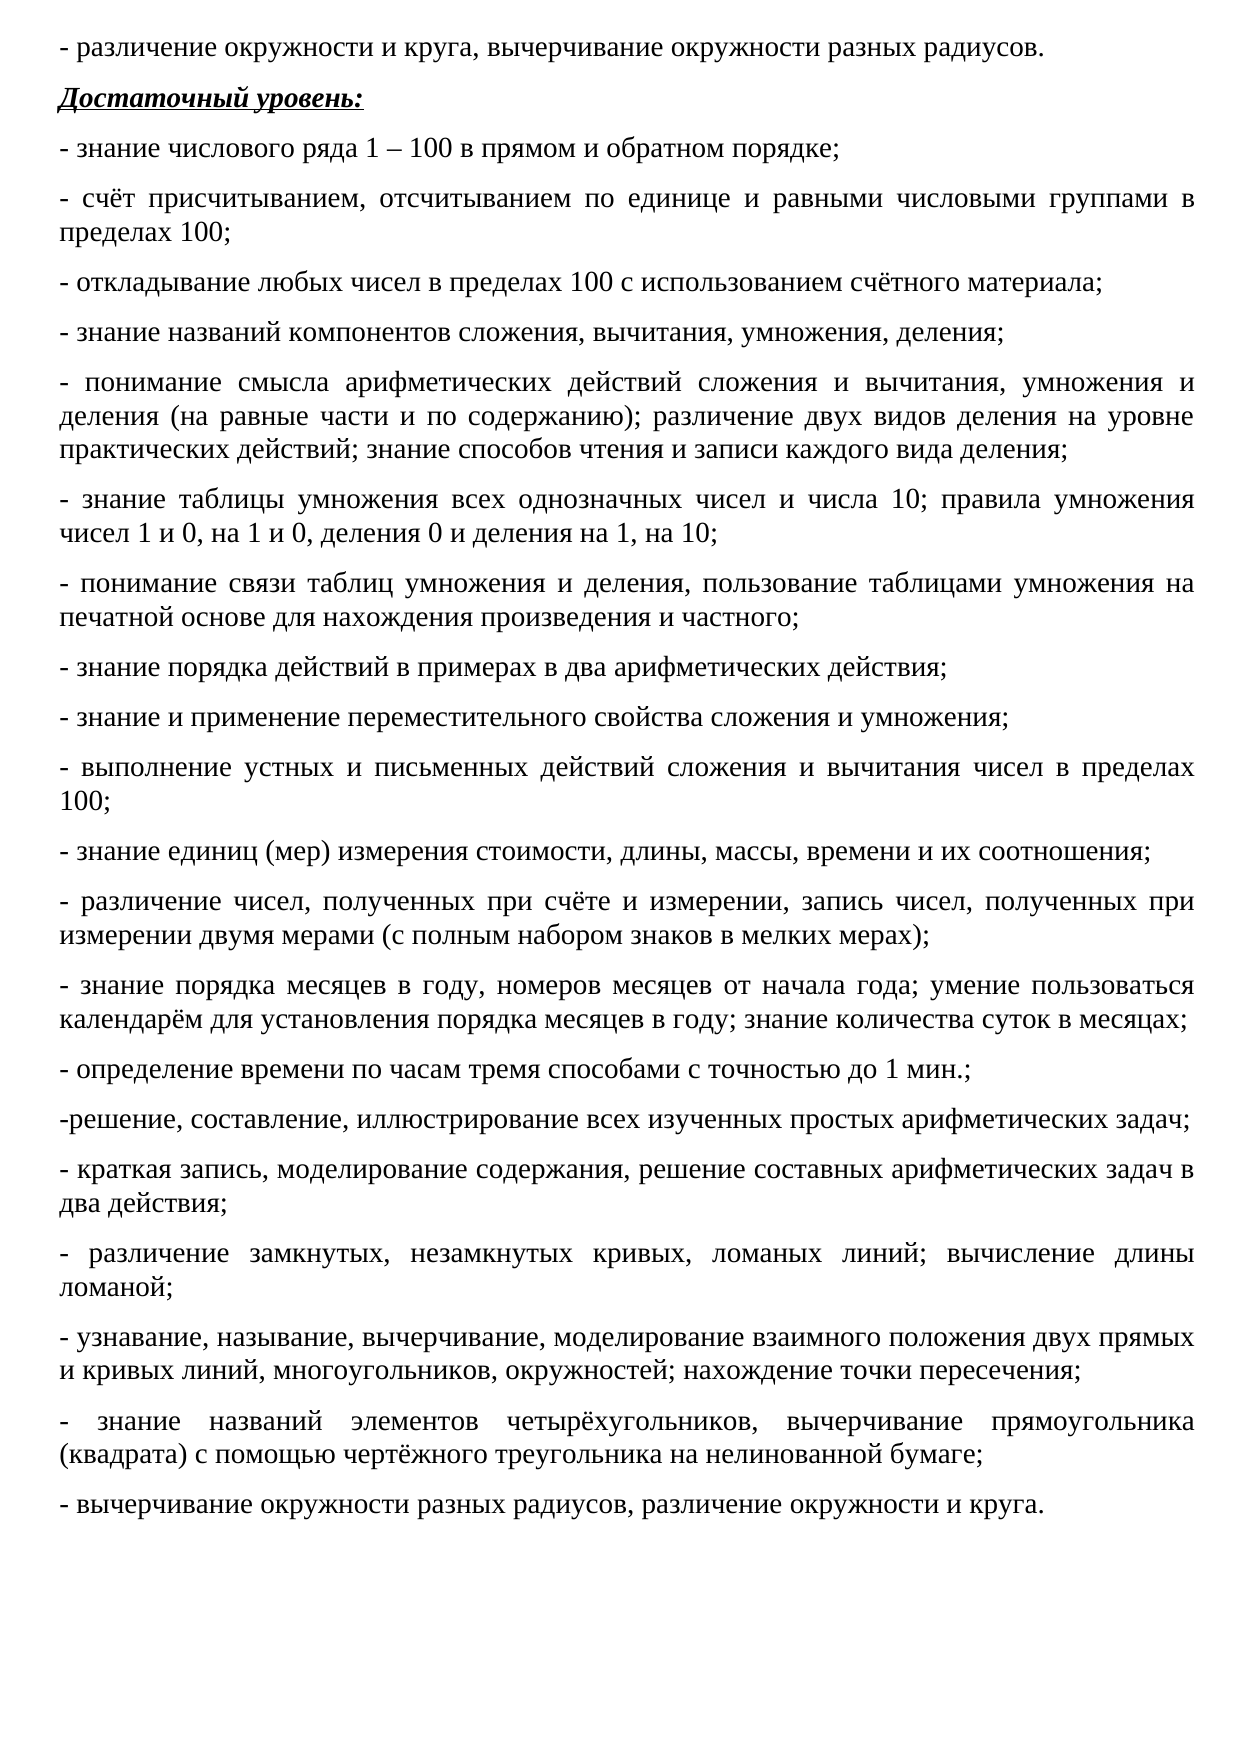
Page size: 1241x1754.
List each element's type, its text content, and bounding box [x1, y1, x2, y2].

text - знание названий компонентов сложения, вычитания, умножения, деления; [59, 314, 1196, 348]
text - счёт присчитыванием, отсчитыванием по единице и равными числовыми группами в пределах 100; [59, 180, 1196, 247]
text - вычерчивание окружности разных радиусов, различение окружности и круга. [59, 1486, 1196, 1520]
text - знание порядка месяцев в году, номеров месяцев от начала года; умение пользоваться календарём для установления порядка месяцев в году; знание количества суток в месяцах; [59, 967, 1196, 1034]
text - различение чисел, полученных при счёте и измерении, запись чисел, полученных при измерении двумя мерами (с полным набором знаков в мелких мерах); [59, 883, 1196, 951]
text - различение окружности и круга, вычерчивание окружности разных радиусов. [59, 29, 1196, 63]
text - знание названий элементов четырёхугольников, вычерчивание прямоугольника (квадрата) с помощью чертёжного треугольника на нелинованной бумаге; [59, 1403, 1196, 1470]
text - определение времени по часам тремя способами с точностью до 1 мин.; [59, 1051, 1196, 1084]
text - знание таблицы умножения всех однозначных чисел и числа 10; правила умножения чисел 1 и 0, на 1 и 0, деления 0 и деления на 1, на 10; [59, 482, 1196, 549]
text - знание и применение переместительного свойства сложения и умножения; [59, 699, 1196, 733]
text - узнавание, называние, вычерчивание, моделирование взаимного положения двух прямых и кривых линий, многоугольников, окружностей; нахождение точки пересечения; [59, 1319, 1196, 1386]
text - понимание связи таблиц умножения и деления, пользование таблицами умножения на печатной основе для нахождения произведения и частного; [59, 565, 1196, 632]
text - откладывание любых чисел в пределах 100 с использованием счётного материала; [59, 264, 1196, 297]
text - выполнение устных и письменных действий сложения и вычитания чисел в пределах 100; [59, 749, 1196, 817]
text - знание порядка действий в примерах в два арифметических действия; [59, 649, 1196, 683]
text Достаточный уровень: [59, 80, 1196, 113]
text - знание единиц (мер) измерения стоимости, длины, массы, времени и их соотношения; [59, 833, 1196, 867]
text - различение замкнутых, незамкнутых кривых, ломаных линий; вычисление длины ломаной; [59, 1235, 1196, 1302]
text - краткая запись, моделирование содержания, решение составных арифметических задач в два действия; [59, 1151, 1196, 1218]
text - понимание смысла арифметических действий сложения и вычитания, умножения и деления (на равные части и по содержанию); различение двух видов деления на уровне практических действий; знание способов чтения и записи каждого вида деления; [59, 364, 1196, 465]
text -решение, составление, иллюстрирование всех изученных простых арифметических задач; [59, 1101, 1196, 1135]
text - знание числового ряда 1 – 100 в прямом и обратном порядке; [59, 130, 1196, 163]
